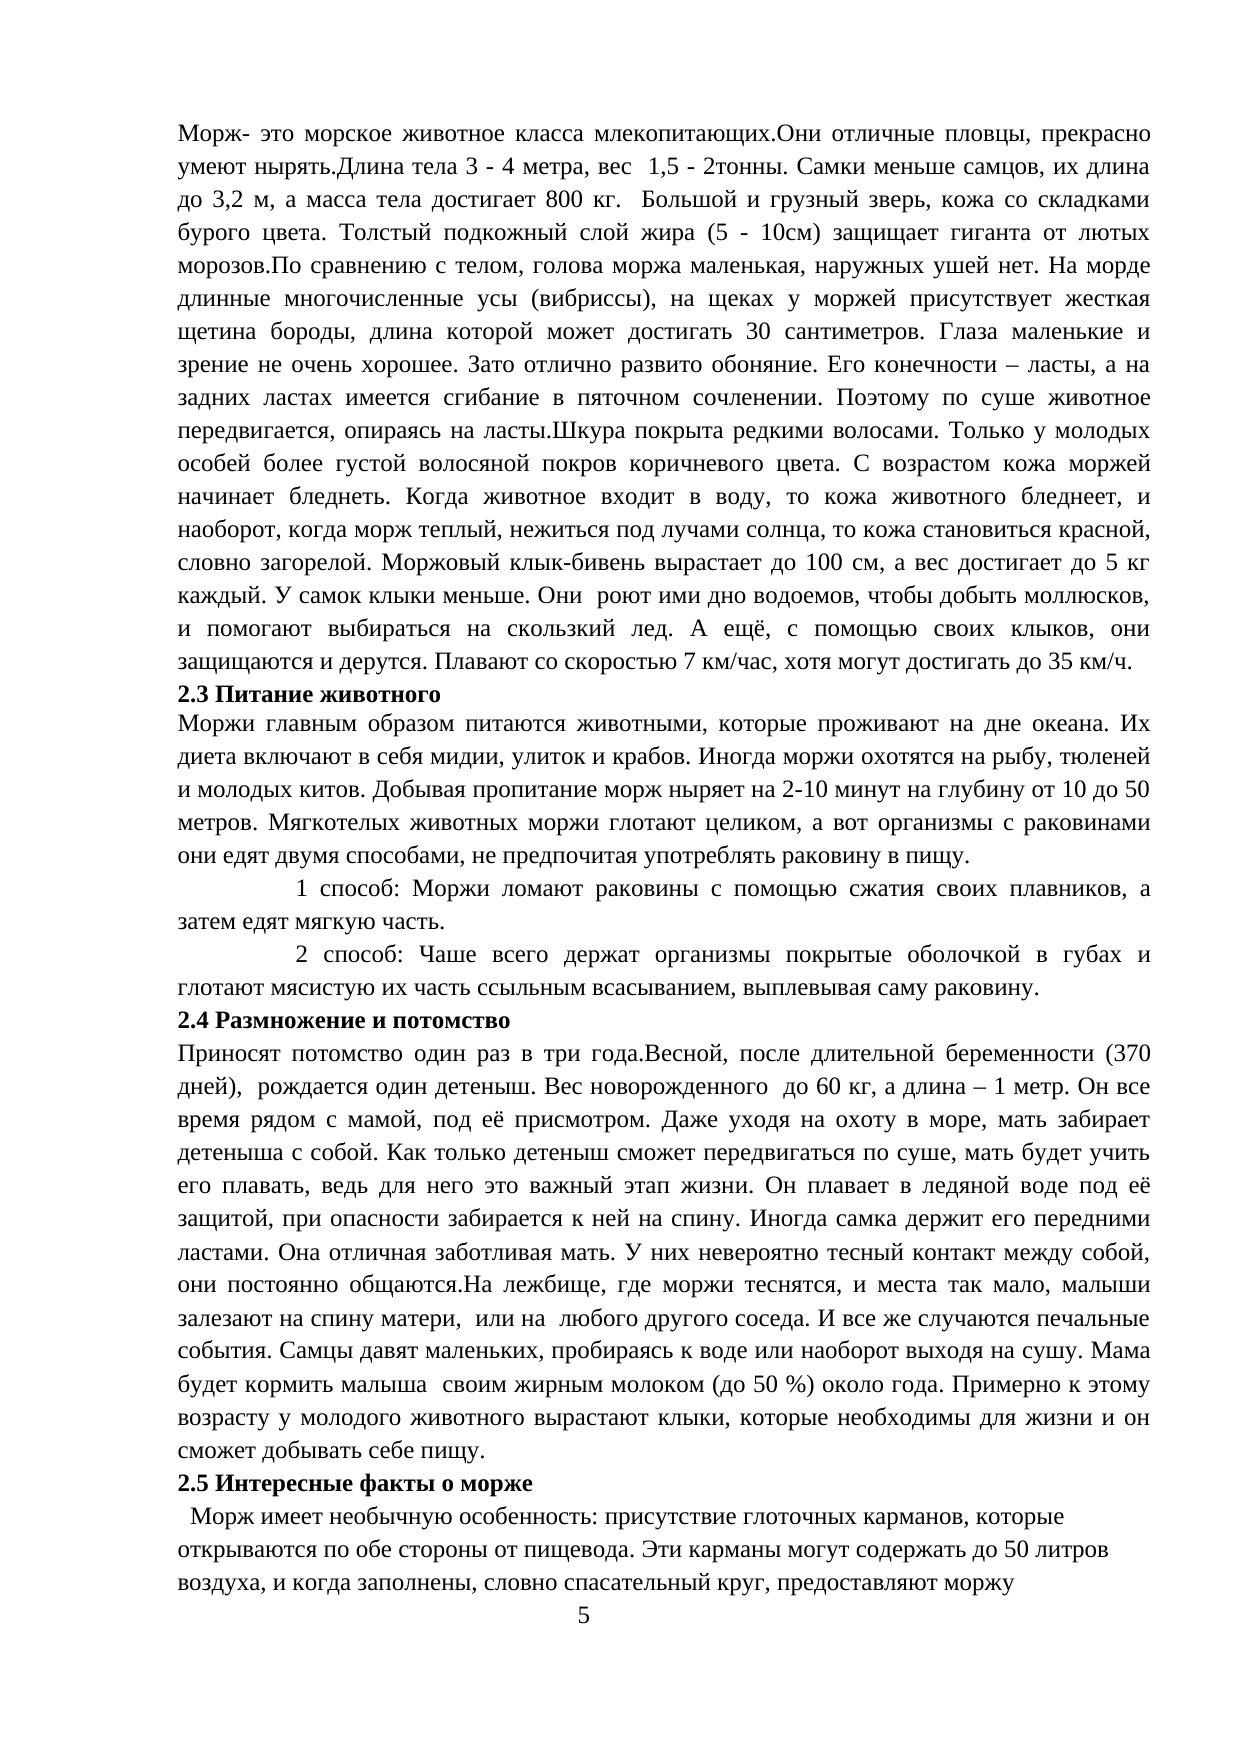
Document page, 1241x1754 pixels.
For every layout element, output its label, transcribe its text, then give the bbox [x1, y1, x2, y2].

text Морж имеет необычную особенность: присутствие глоточных карманов, которые открываются по обе стороны от пищевода. Эти карманы могут содержать до 50 литров воздуха, и когда заполнены, словно спасательный круг, предоставляют моржу [177, 1501, 1152, 1596]
text 2 способ: Чаше всего держат организмы покрытые оболочкой в губах и глотают мясистую их часть ссыльным всасыванием, выплевывая саму раковину. [177, 939, 1152, 1001]
text Морж- это морское животное класса млекопитающих.Они отличные пловцы, прекрасно умеют нырять.Длина тела 3 - 4 метра, вес 1,5 - 2тонны. Самки меньше самцов, их длина до 3,2 м, а масса тела достигает 800 кг. Большой и грузный зверь, кожа со складками бурого цвета. Толстый подкожный слой жира (5 - 10см) защищает гиганта от лютых морозов.По сравнению с телом, голова моржа маленькая, наружных ушей нет. На морде длинные многочисленные усы (вибриссы), на щеках у моржей присутствует жесткая щетина бороды, длина которой может достигать 30 сантиметров. Глаза маленькие и зрение не очень хорошее. Зато отлично развито обоняние. Его конечности – ласты, а на задних ластах имеется сгибание в пяточном сочленении. Поэтому по суше животное передвигается, опираясь на ласты.Шкура покрыта редкими волосами. Только у молодых особей более густой волосяной покров коричневого цвета. С возрастом кожа моржей начинает бледнеть. Когда животное входит в воду, то кожа животного бледнеет, и наоборот, когда морж теплый, нежиться под лучами солнца, то кожа становиться красной, словно загорелой. Моржовый клык-бивень вырастает до 100 см, а вес достигает до 5 кг каждый. У самок клыки меньше. Они роют ими дно водоемов, чтобы добыть моллюсков, и помогают выбираться на скользкий лед. А ещё, с помощью своих клыков, они защищаются и дерутся. Плавают со скоростью 7 км/час, хотя могут достигать до 35 км/ч. [177, 118, 1152, 675]
text Моржи главным образом питаются животными, которые проживают на дне океана. Их диета включают в себя мидии, улиток и крабов. Иногда моржи охотятся на рыбу, тюленей и молодых китов. Добывая пропитание морж ныряет на 2-10 минут на глубину от 10 до 50 метров. Мягкотелых животных моржи глотают целиком, а вот организмы с раковинами они едят двумя способами, не предпочитая употреблять раковину в пищу. [177, 708, 1152, 869]
text 5 [177, 1600, 1152, 1628]
text 2.5 Интересные факты о морже [177, 1468, 1152, 1496]
text Приносят потомство один раз в три года.Весной, после длительной беременности (370 дней), рождается один детеныш. Вес новорожденного до 60 кг, а длина – 1 метр. Он все время рядом с мамой, под её присмотром. Даже уходя на охоту в море, мать забирает детеныша с собой. Как только детеныш сможет передвигаться по суше, мать будет учить его плавать, ведь для него это важный этап жизни. Он плавает в ледяной воде под её защитой, при опасности забирается к ней на спину. Иногда самка держит его передними ластами. Она отличная заботливая мать. У них невероятно тесный контакт между собой, они постоянно общаются.На лежбище, где моржи теснятся, и места так мало, малыши залезают на спину матери, или на любого другого соседа. И все же случаются печальные события. Самцы давят маленьких, пробираясь к воде или наоборот выходя на сушу. Мама будет кормить малыша своим жирным молоком (до 50 %) около года. Примерно к этому возрасту у молодого животного вырастают клыки, которые необходимы для жизни и он сможет добывать себе пищу. [177, 1038, 1152, 1463]
text 2.3 Питание животного [177, 679, 1152, 708]
text 2.4 Размножение и потомство [177, 1005, 1152, 1034]
text 1 способ: Моржи ломают раковины с помощью сжатия своих плавников, а затем едят мягкую часть. [177, 873, 1152, 935]
